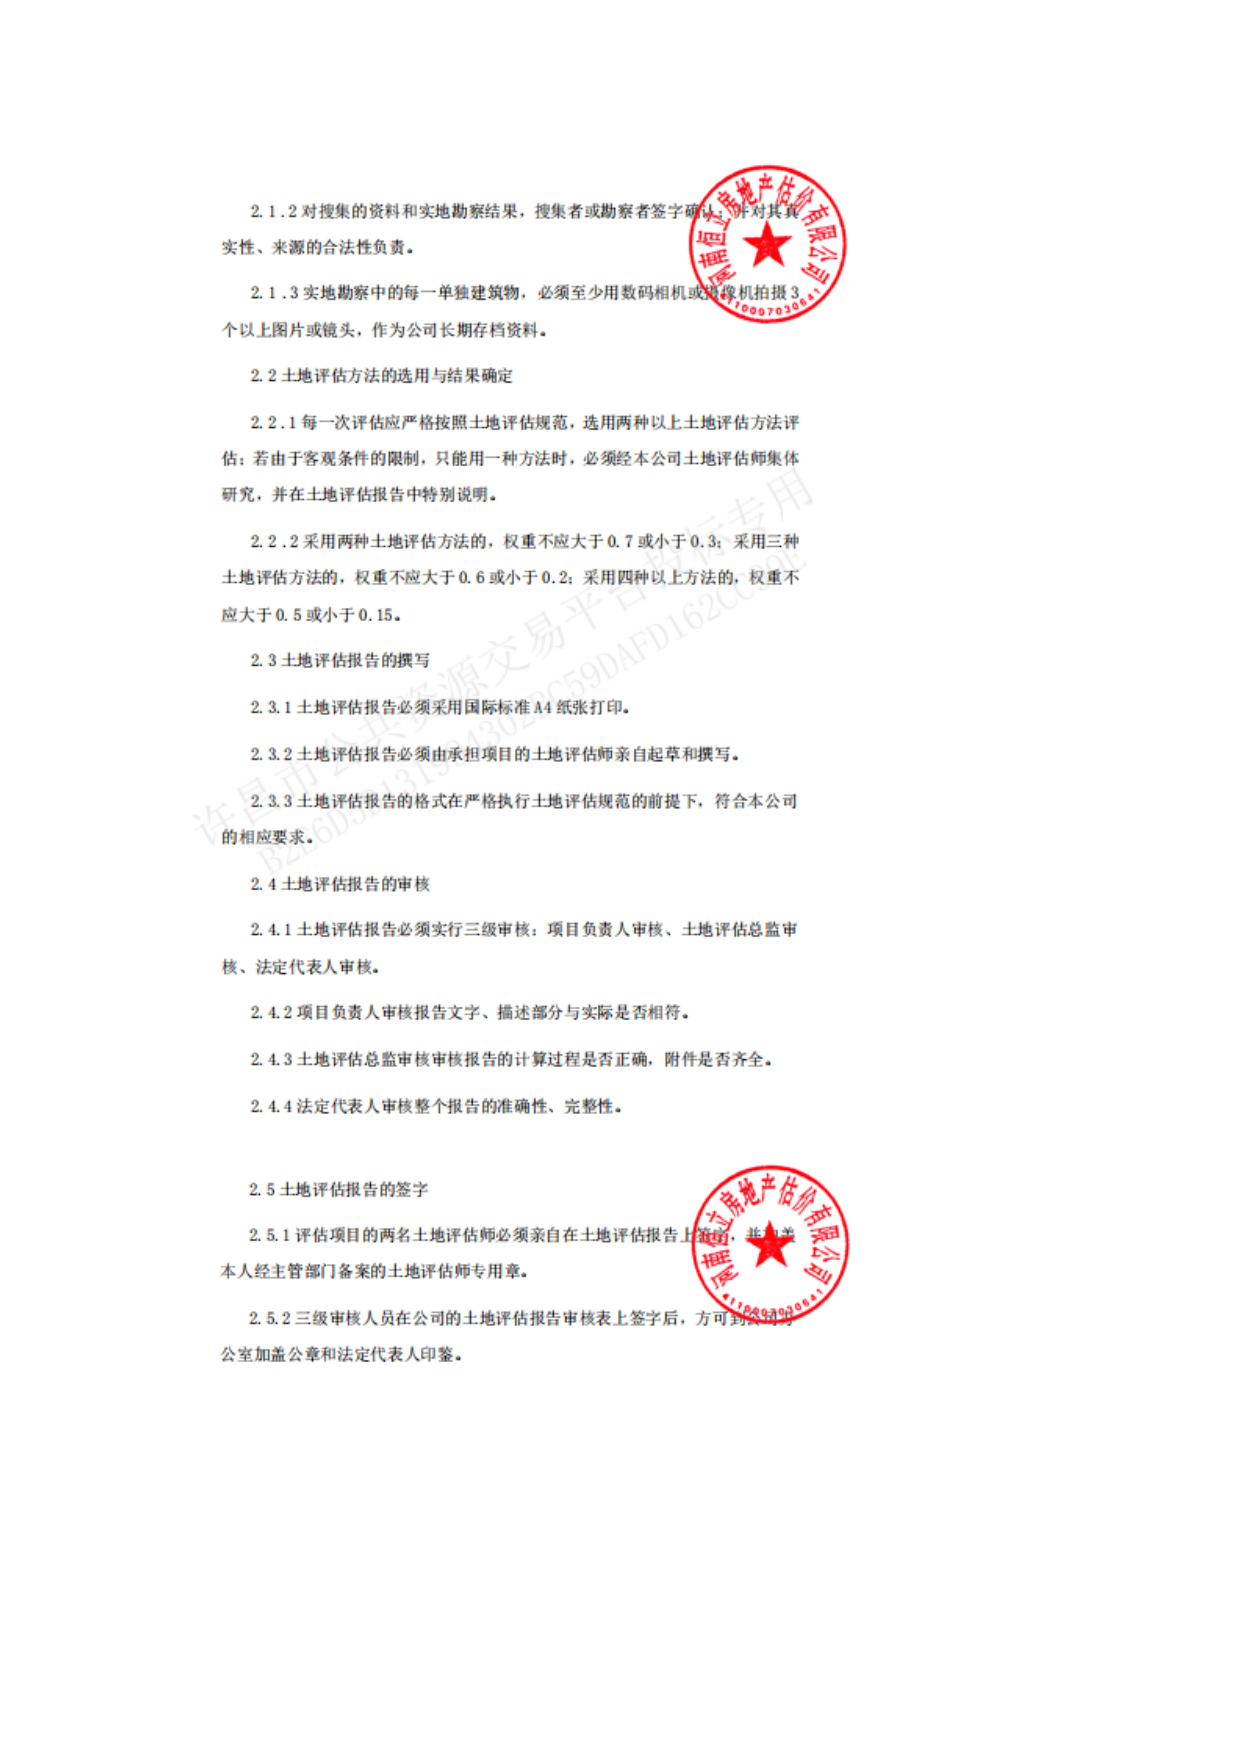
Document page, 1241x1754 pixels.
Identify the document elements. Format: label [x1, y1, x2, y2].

picture [187, 1137, 864, 1395]
picture [187, 162, 852, 1128]
